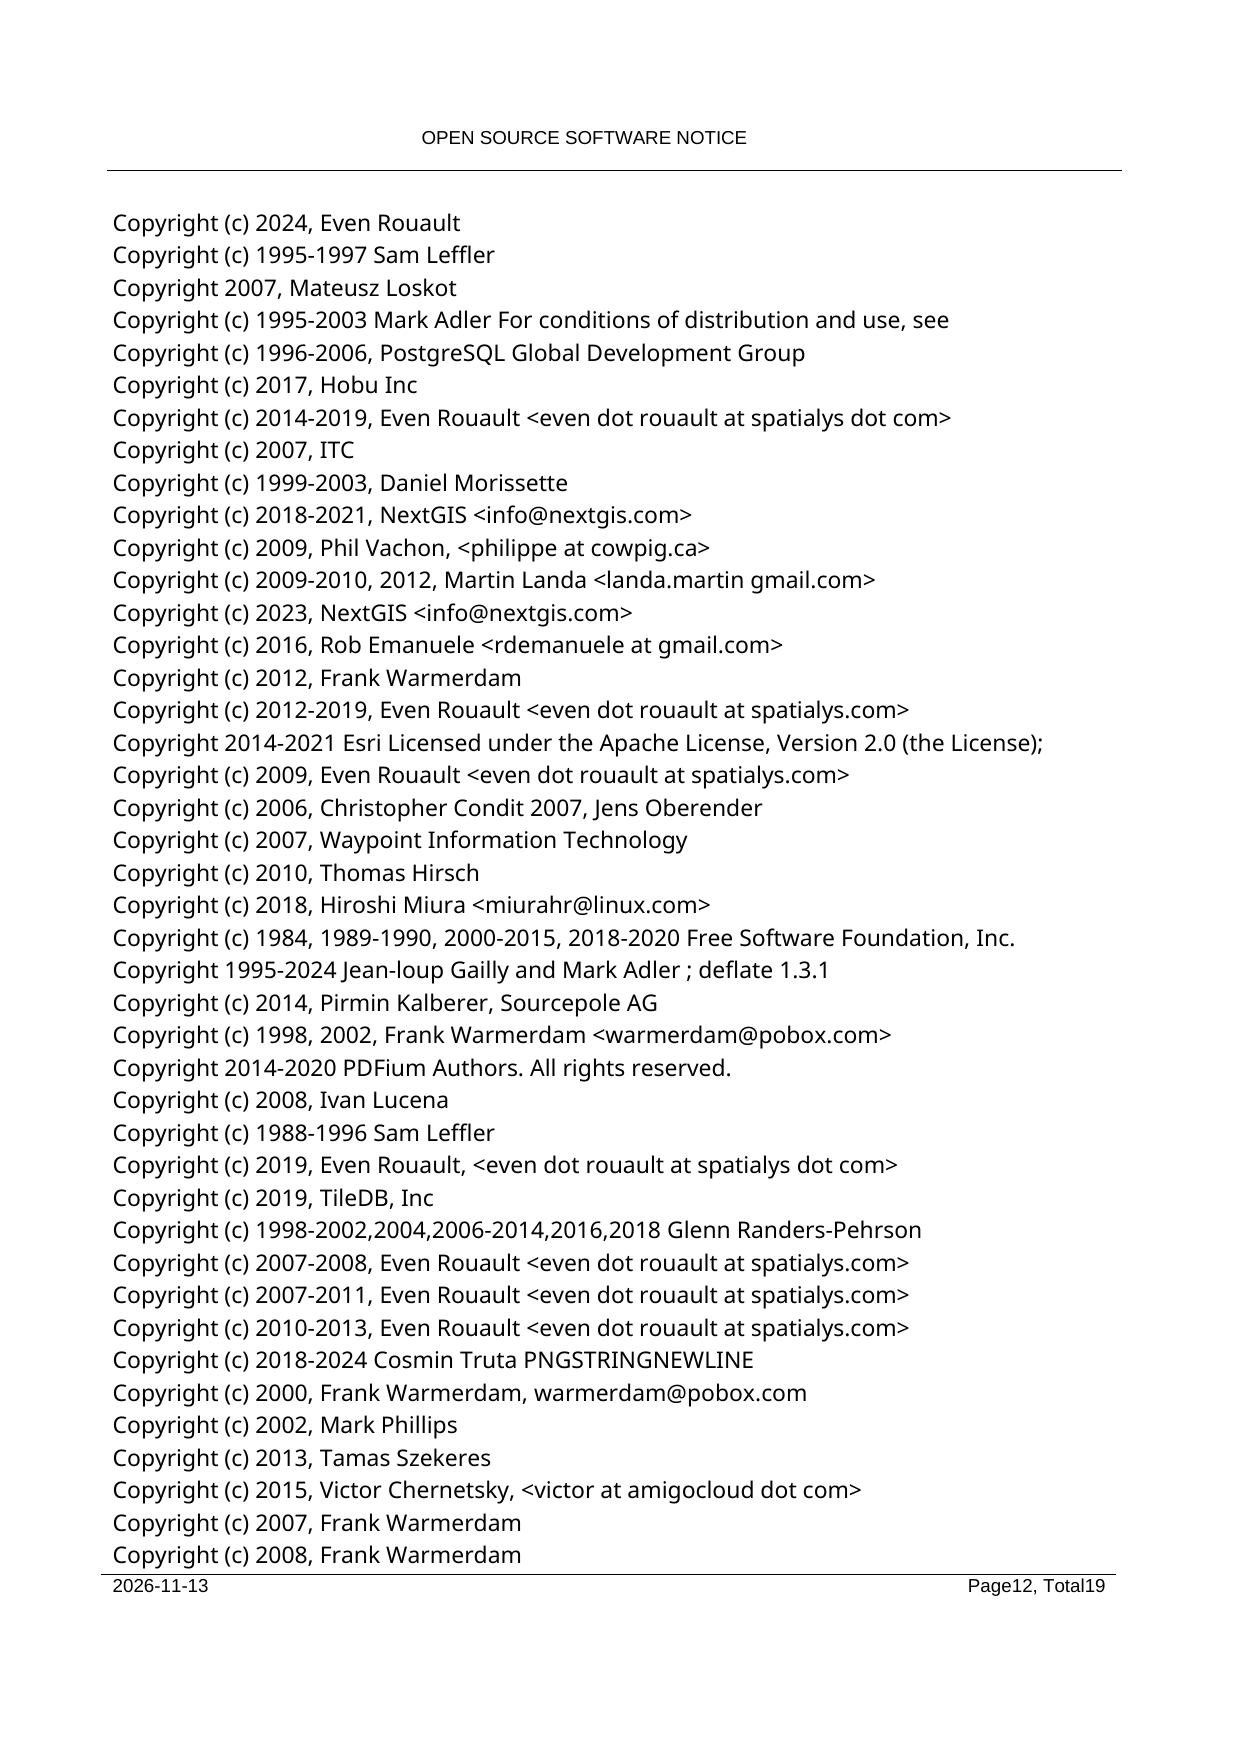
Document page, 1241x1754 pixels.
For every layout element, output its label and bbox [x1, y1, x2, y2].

text [112, 206, 1128, 1571]
